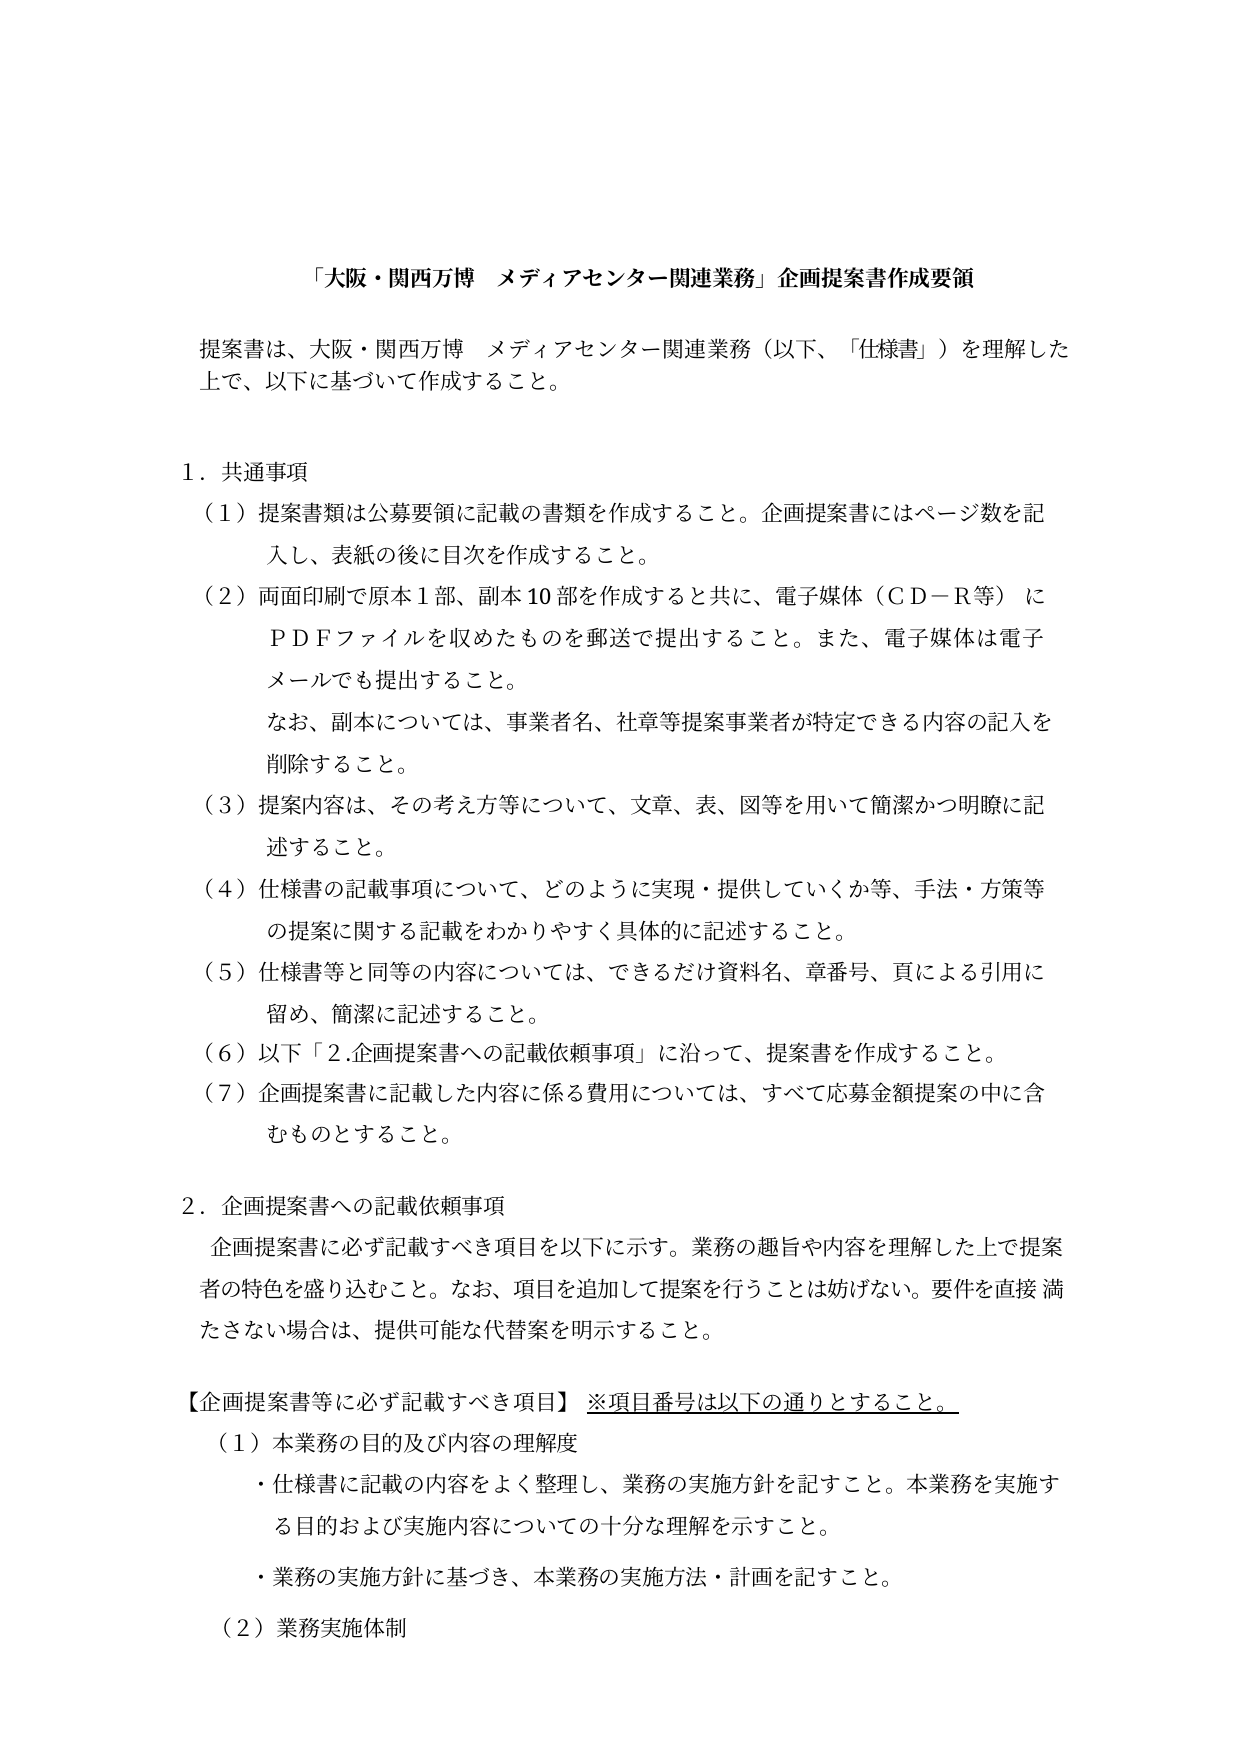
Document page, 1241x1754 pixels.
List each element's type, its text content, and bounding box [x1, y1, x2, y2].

text （６）以下「２.企画提案書への記載依頼事項」に沿って、提案書を作成すること。 [192, 1039, 1090, 1067]
text ・仕様書に記載の内容をよく整理し、業務の実施方針を記すこと。本業務を実施する目的および実施内容についての十分な理解を示すこと。 [250, 1467, 1061, 1540]
title 「大阪・関西万博 メディアセンター関連業務」企画提案書作成要領 [269, 261, 1008, 293]
text （３）提案内容は、その考え方等について、文章、表、図等を用いて簡潔かつ明瞭に記述すること。 [192, 788, 1046, 862]
text １．共通事項 [177, 455, 1090, 487]
text （２）両面印刷で原本１部、副本10部を作成すると共に、電子媒体（ＣＤ－Ｒ等） にＰＤＦファイルを収めたものを郵送で提出すること。また、電子媒体は電子メールでも提出すること。 [192, 579, 1046, 695]
text 企画提案書に必ず記載すべき項目を以下に示す。業務の趣旨や内容を理解した上で提案者の特色を盛り込むこと。なお、項目を追加して提案を行うことは妨げない。要件を直接満たさない場合は、提供可能な代替案を明示すること。 [199, 1230, 1064, 1345]
text なお、副本については、事業者名、社章等提案事業者が特定できる内容の記入を削除すること。 [266, 705, 1054, 778]
text 【企画提案書等に必ず記載すべき項目】 ※項目番号は以下の通りとすること。 [177, 1385, 1090, 1417]
text （１）本業務の目的及び内容の理解度 [207, 1426, 1090, 1458]
text （２）業務実施体制 [167, 1611, 1064, 1643]
text （７）企画提案書に記載した内容に係る費用については、すべて応募金額提案の中に含むものとすること。 [192, 1076, 1046, 1149]
text （１）提案書類は公募要領に記載の書類を作成すること。企画提案書にはページ数を記入し、表紙の後に目次を作成すること。 [192, 496, 1046, 569]
text ・業務の実施方針に基づき、本業務の実施方法・計画を記すこと。 [250, 1560, 1061, 1592]
text 提案書は、大阪・関西万博 メディアセンター関連業務（以下、「仕様書」）を理解した上で、以下に基づいて作成すること。 [199, 332, 1090, 395]
text （４）仕様書の記載事項について、どのように実現・提供していくか等、手法・方策等の提案に関する記載をわかりやすく具体的に記述すること。 [192, 872, 1046, 945]
text （５）仕様書等と同等の内容については、できるだけ資料名、章番号、頁による引用に留め、簡潔に記述すること。 [192, 956, 1046, 1029]
text ２．企画提案書への記載依頼事項 [177, 1189, 1090, 1221]
